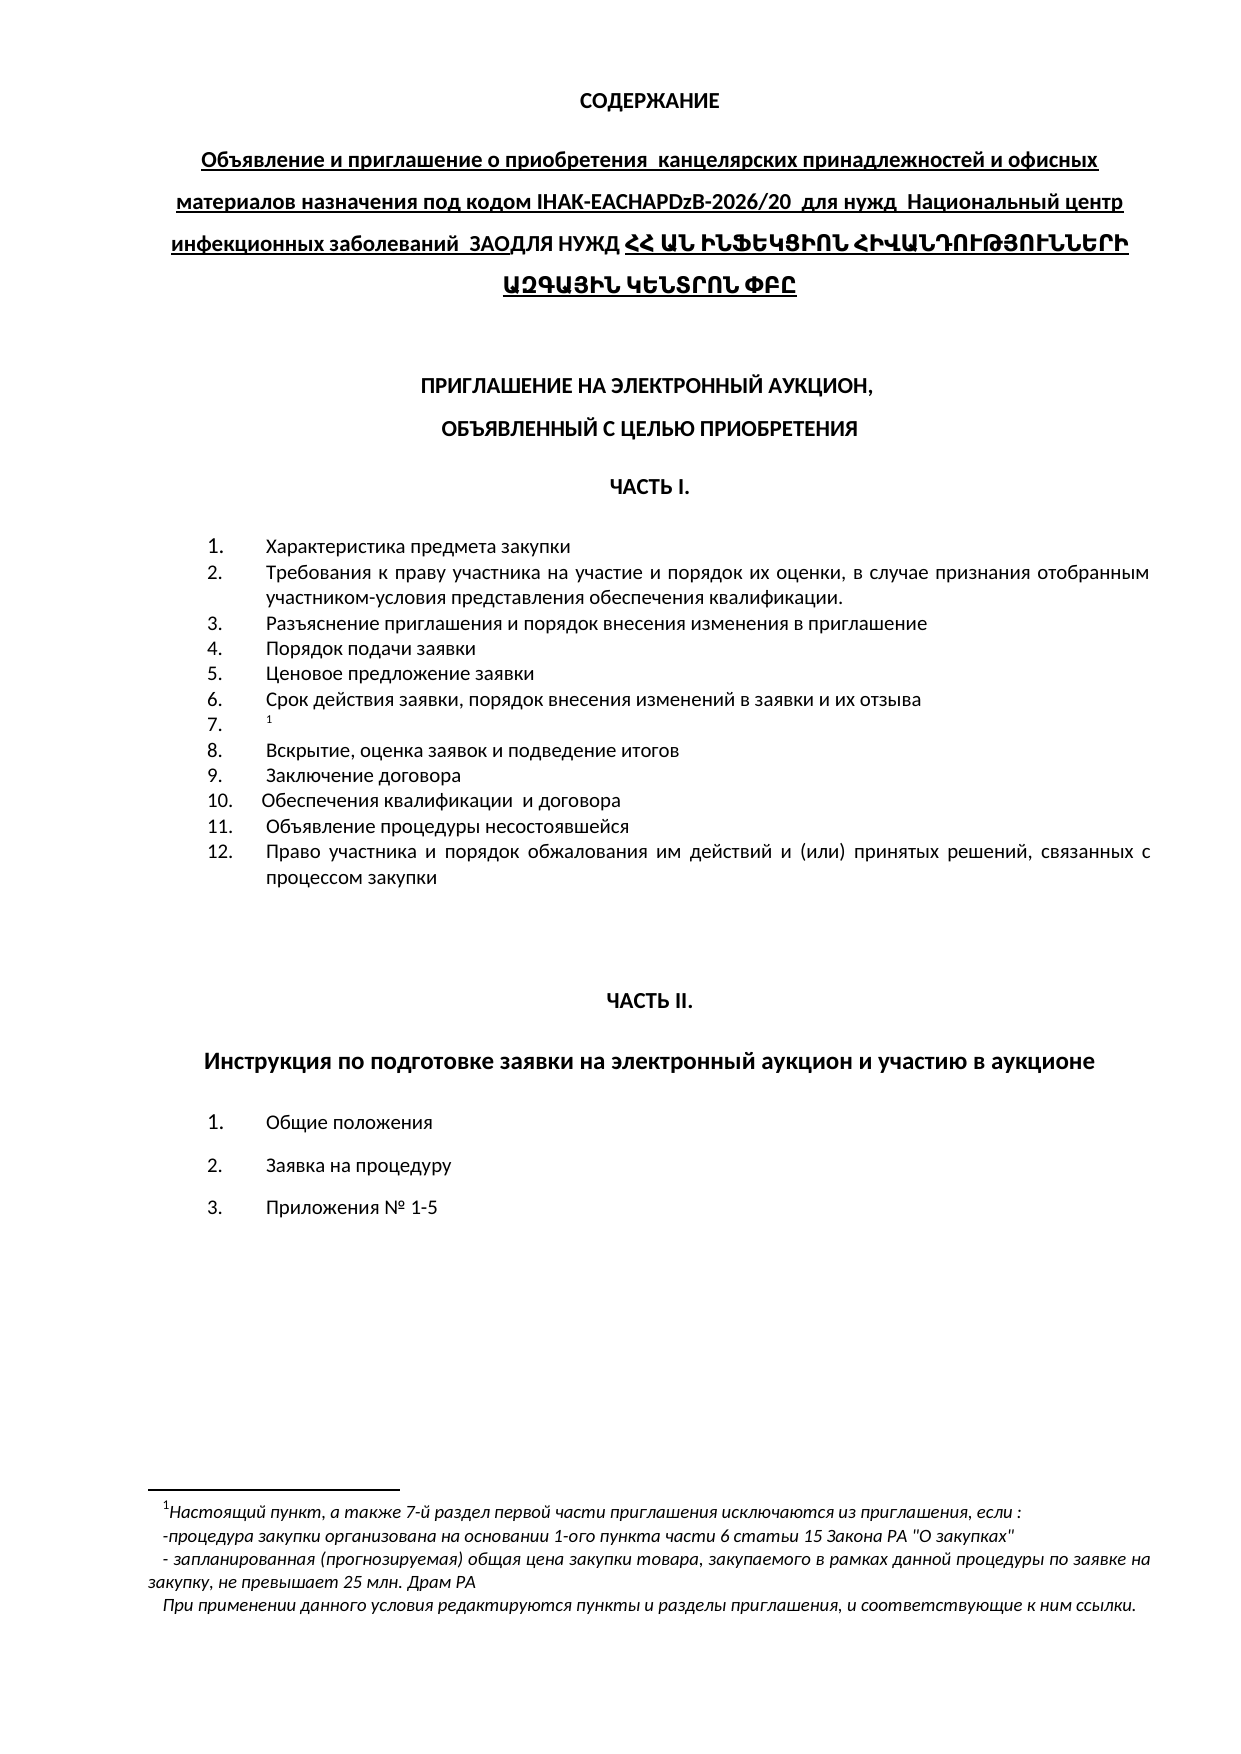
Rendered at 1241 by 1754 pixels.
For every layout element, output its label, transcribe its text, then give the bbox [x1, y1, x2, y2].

text 6. Срок действия заявки, порядок внесения изменений в заявки и их отзыва [207, 686, 1152, 711]
text 10. Обеспечения квалификации и договора [207, 788, 1152, 813]
text ЧАСТЬ I. [148, 472, 1152, 500]
text 5. Ценовое предложение заявки [207, 661, 1152, 686]
text 9. Заключение договора [207, 762, 1152, 788]
text 2. Заявка на процедуру [207, 1152, 1152, 1177]
text 7. [207, 711, 1152, 737]
text ЧАСТЬ II. [148, 986, 1152, 1014]
text Объявление и приглашение о приобретения канцелярских принадлежностей и офисных материалов назначения под кодом IHAK-EACHAPDzB-2026/20 для нужд Национальный центр инфекционных заболеваний ЗАОДЛЯ НУЖД ՀՀ ԱՆ ԻՆՖԵԿՑԻՈՆ ՀԻՎԱՆԴՈՒԹՅՈՒՆՆԵՐԻ ԱԶԳԱՅԻՆ ԿԵՆՏՐՈՆ ՓԲԸ [148, 145, 1152, 299]
text 11. Объявление процедуры несостоявшейся [207, 813, 1152, 838]
text Инструкция по подготовке заявки на электронный аукцион и участию в аукционе [148, 1045, 1152, 1075]
text ПРИГЛАШЕНИЕ НА ЭЛЕКТРОННЫЙ АУКЦИОН, ОБЪЯВЛЕННЫЙ С ЦЕЛЬЮ ПРИОБРЕТЕНИЯ [148, 372, 1152, 442]
text 3. Разъяснение приглашения и порядок внесения изменения в приглашение [207, 610, 1152, 635]
text 3. Приложения № 1-5 [207, 1194, 1152, 1219]
text 12. Право участника и порядок обжалования им действий и (или) принятых решений, связанных с процессом закупки [207, 838, 1152, 889]
text 1. Общие положения [207, 1107, 1152, 1135]
text 2. Требования к праву участника на участие и порядок их оценки, в случае признания отобранным участником-условия представления обеспечения квалификации. [207, 559, 1152, 610]
text 1. Характеристика предмета закупки [207, 531, 1152, 559]
text СОДЕРЖАНИЕ [148, 86, 1152, 114]
text 4. Порядок подачи заявки [207, 635, 1152, 661]
text 8. Вскрытие, оценка заявок и подведение итогов [207, 737, 1152, 762]
